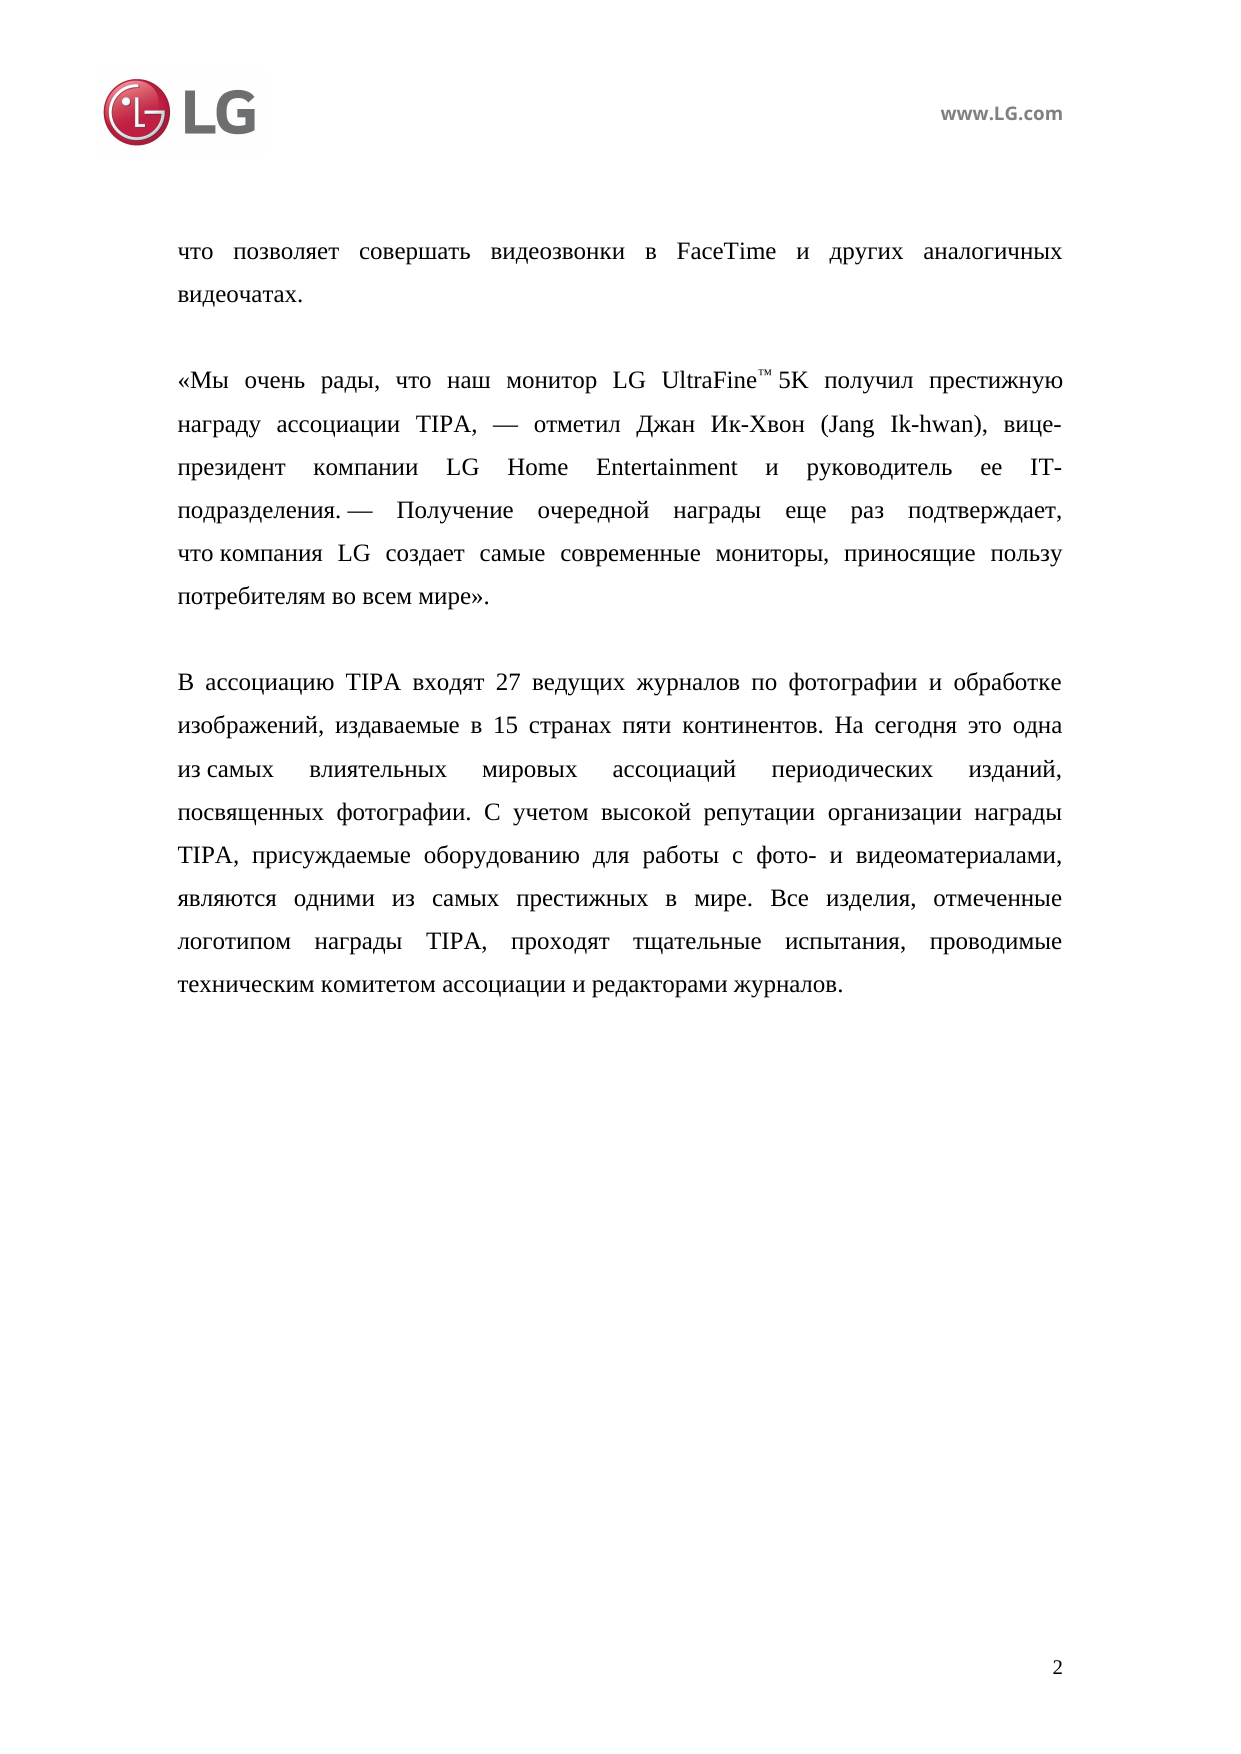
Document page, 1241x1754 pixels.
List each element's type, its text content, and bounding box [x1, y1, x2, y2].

picture [94, 69, 269, 155]
text В ассоциацию TIPA входят 27 ведущих журналов по фотографии и обработке изображений, издаваемые в 15 странах пяти континентов. На сегодня это одна из самых влиятельных мировых ассоциаций периодических изданий, посвященных фотографии. С учетом высокой репутации организации награды TIPA, присуждаемые оборудованию для работы с фото- и видеоматериалами, являются одними из самых престижных в мире. Все изделия, отмеченные логотипом награды TIPA, проходят тщательные испытания, проводимые техническим комитетом ассоциации и редакторами журналов. [177, 667, 1063, 998]
text «Мы очень рады, что наш монитор LG UltraFine™ 5K получил престижную награду ассоциации TIPA, — отметил Джан Ик-Хвон (Jang Ik-hwan), вице-президент компании LG Home Entertainment и руководитель ее IT-подразделения. — Получение очередной награды еще раз подтверждает, что компания LG создает самые современные мониторы, приносящие пользу потребителям во всем мире». [177, 366, 1063, 610]
